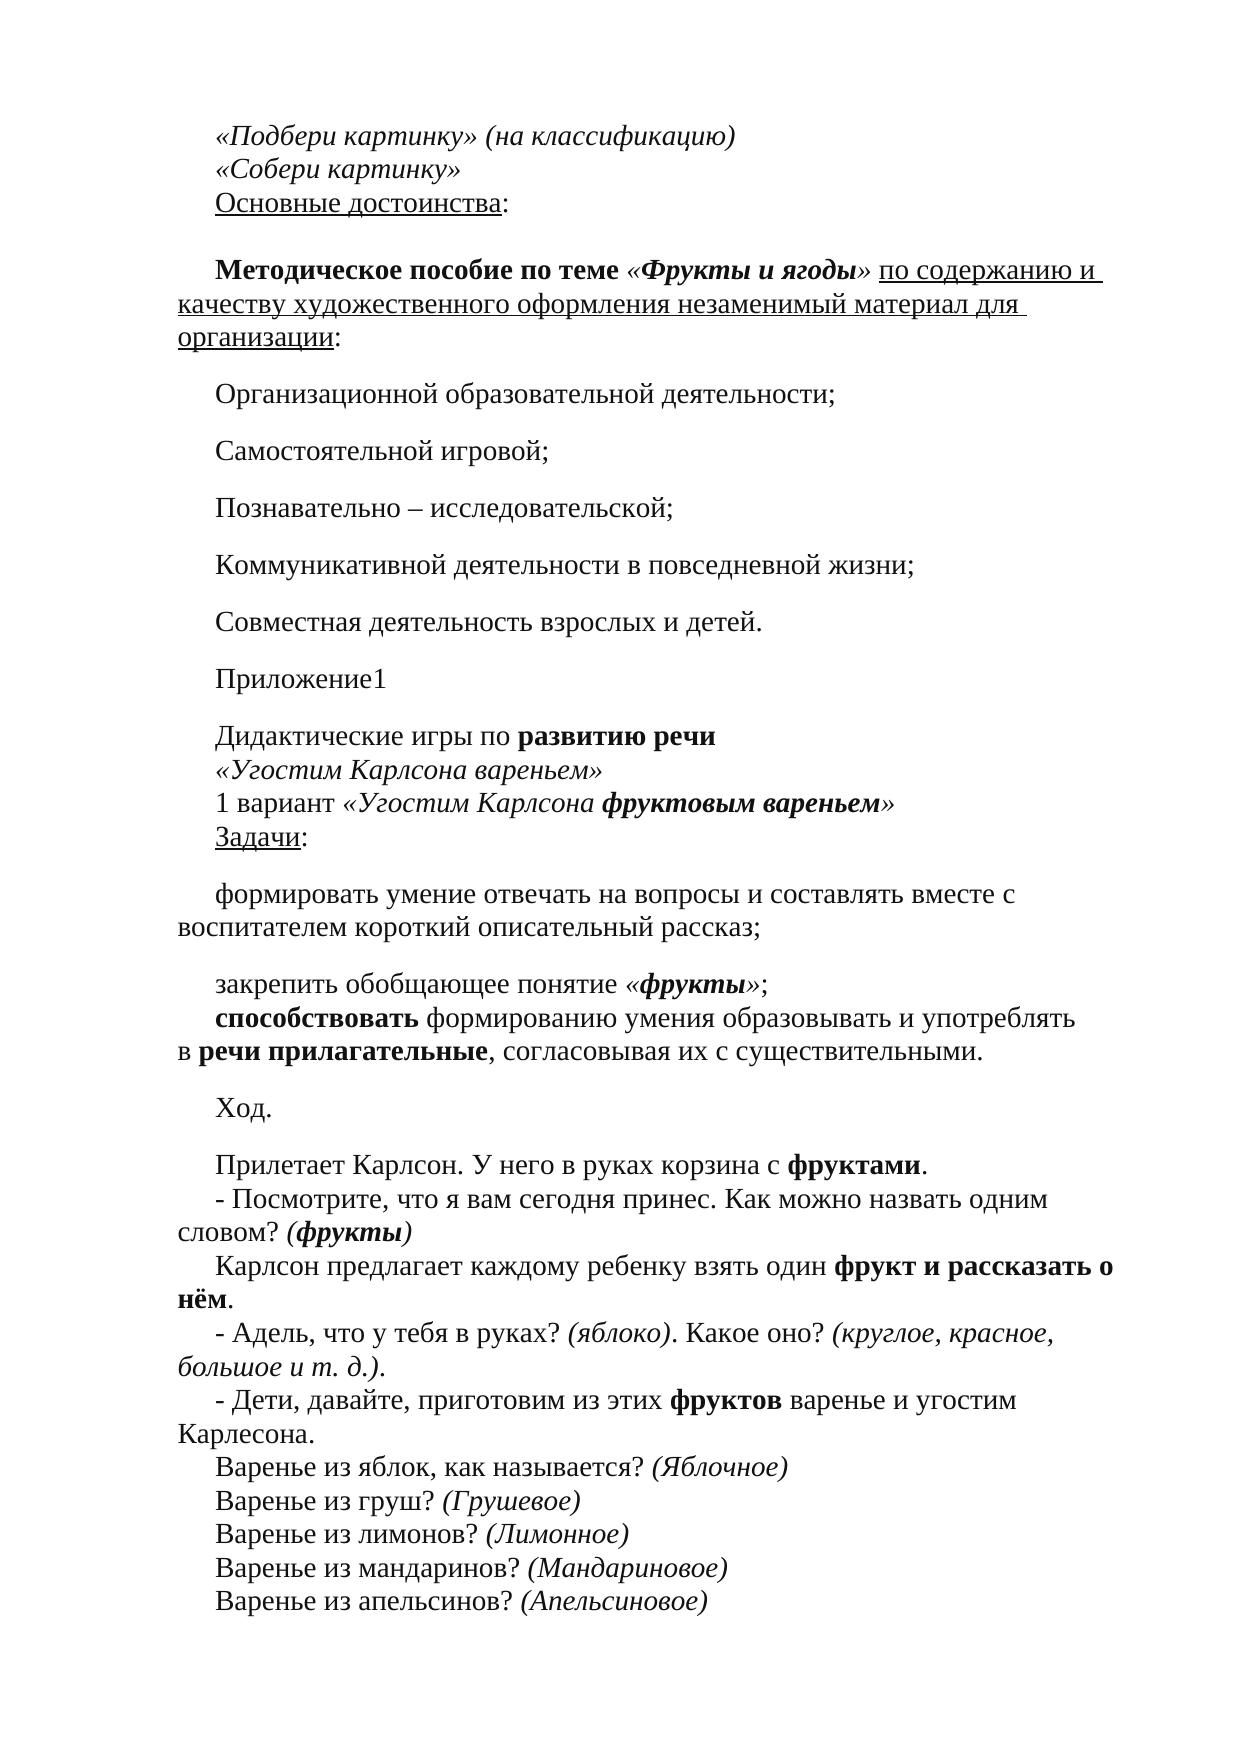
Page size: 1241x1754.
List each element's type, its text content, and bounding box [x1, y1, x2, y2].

text Познавательно – исследовательской; [177, 490, 1152, 524]
text формировать умение отвечать на вопросы и составлять вместе с воспитателем короткий описательный рассказ; [177, 876, 1152, 943]
text способствовать формированию умения образовывать и употреблять в речи прилагательные, согласовывая их с существительными. [177, 1000, 1152, 1067]
text Варенье из лимонов? (Лимонное) [177, 1516, 1152, 1550]
text Ход. [177, 1090, 1152, 1124]
text Методическое пособие по теме «Фрукты и ягоды» по содержанию и качеству художественного оформления незаменимый материал для организации: [177, 252, 1152, 353]
text Карлсон предлагает каждому ребенку взять один фрукт и рассказать о нём. [177, 1248, 1152, 1315]
text «Угостим Карлсона вареньем» [177, 752, 1152, 785]
text Организационной образовательной деятельности; [177, 376, 1152, 410]
text Основные достоинства: [177, 185, 1152, 219]
text Варенье из апельсинов? (Апельсиновое) [177, 1583, 1152, 1617]
text - Дети, давайте, приготовим из этих фруктов варенье и угостим Карлесона. [177, 1382, 1152, 1449]
text 1 вариант «Угостим Карлсона фруктовым вареньем» [177, 785, 1152, 819]
text Варенье из яблок, как называется? (Яблочное) [177, 1449, 1152, 1483]
text Варенье из мандаринов? (Мандариновое) [177, 1550, 1152, 1583]
text Коммуникативной деятельности в повседневной жизни; [177, 547, 1152, 581]
text закрепить обобщающее понятие «фрукты»; [177, 966, 1152, 1000]
text Совместная деятельность взрослых и детей. [177, 604, 1152, 638]
text Прилетает Карлсон. У него в руках корзина с фруктами. [177, 1147, 1152, 1181]
text Варенье из груш? (Грушевое) [177, 1483, 1152, 1516]
text - Адель, что у тебя в руках? (яблоко). Какое оно? (круглое, красное, большое и т. д.). [177, 1315, 1152, 1382]
text Самостоятельной игровой; [177, 433, 1152, 467]
text - Посмотрите, что я вам сегодня принес. Как можно назвать одним словом? (фрукты) [177, 1181, 1152, 1248]
text Приложение1 [177, 661, 1152, 695]
text «Подбери картинку» (на классификацию) [177, 118, 1152, 152]
text «Собери картинку» [177, 152, 1152, 185]
text Задачи: [177, 819, 1152, 852]
text Дидактические игры по развитию речи [177, 718, 1152, 752]
